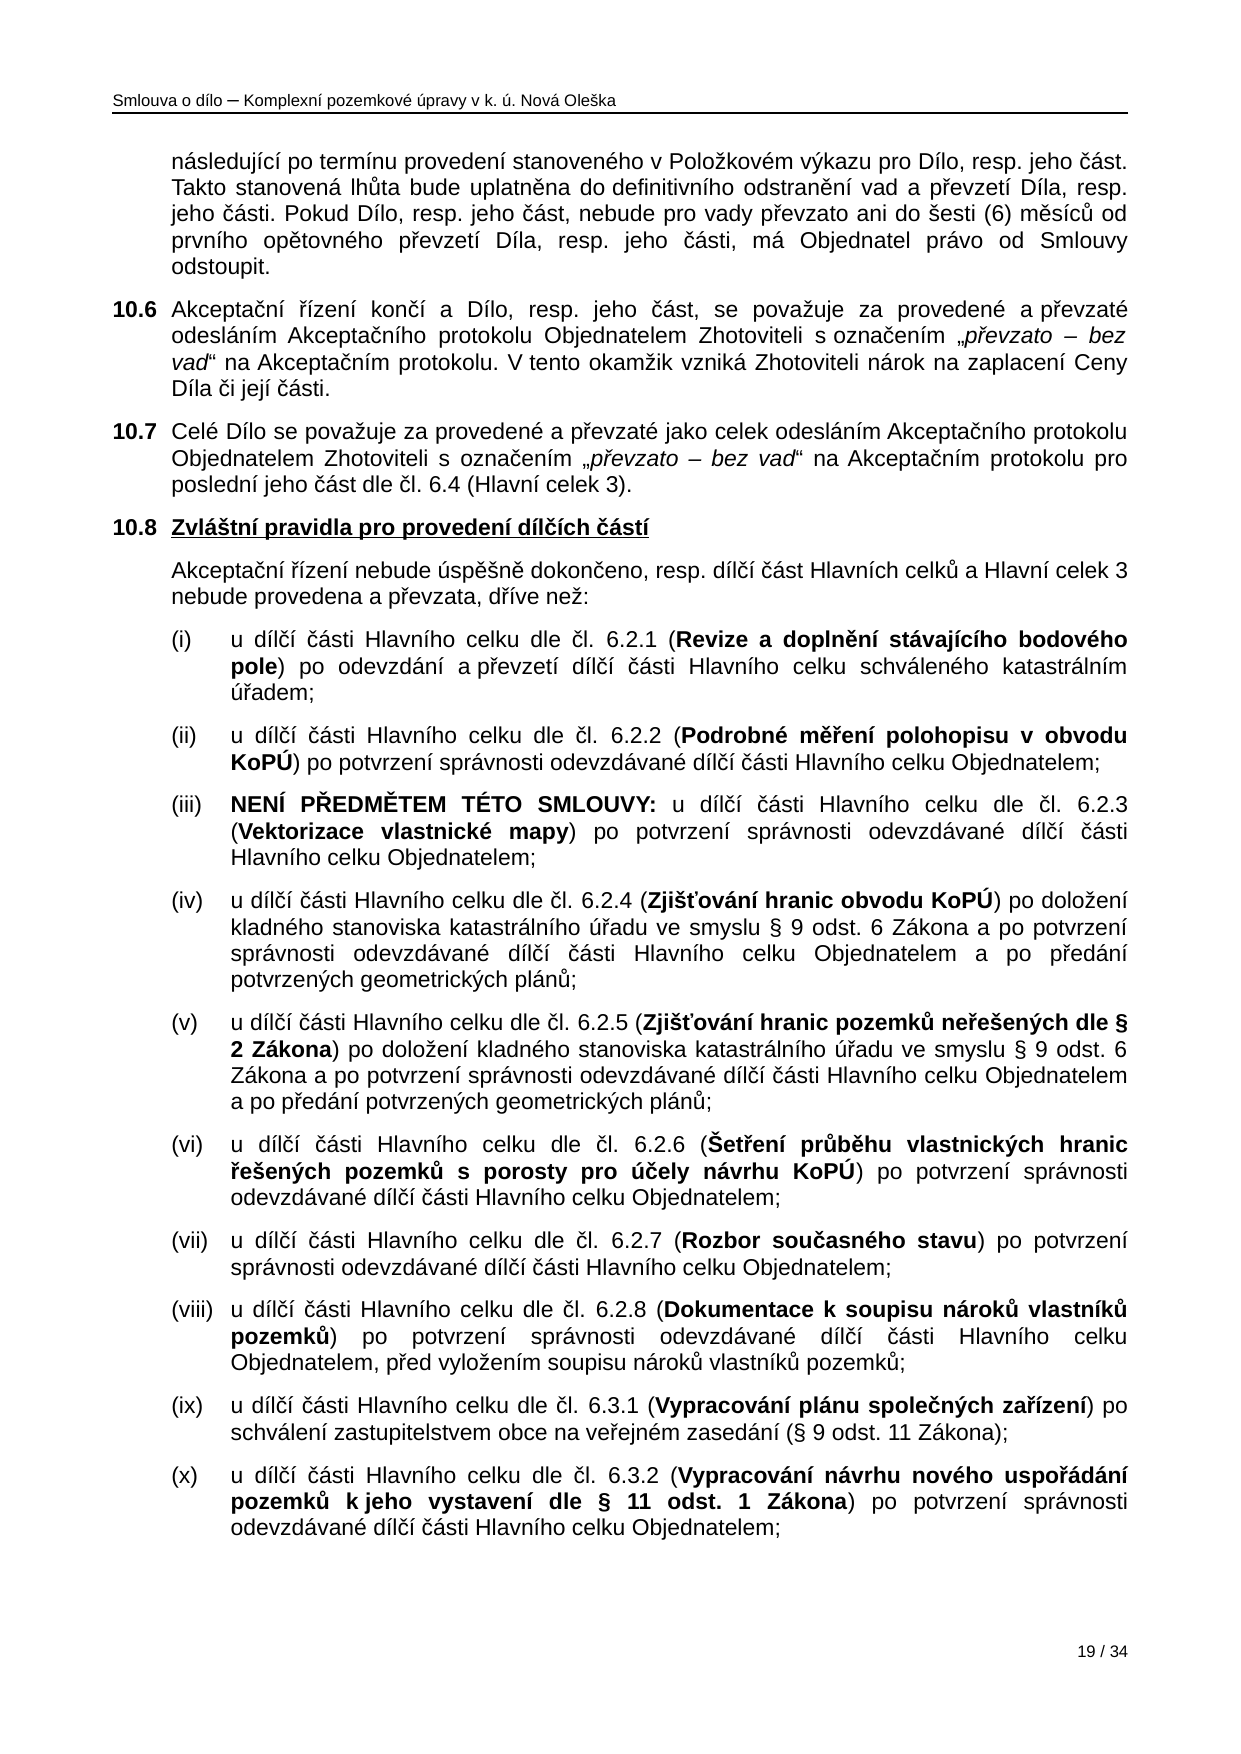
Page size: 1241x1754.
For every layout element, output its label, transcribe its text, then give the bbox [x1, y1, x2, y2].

list u dílčí části Hlavního celku dle čl. 6.2.1 (Revize a doplnění stávajícího bodového pole) po odevzdání a převzetí dílčí části Hlavního celku schváleného katastrálním úřadem; [171, 626, 1128, 705]
list u dílčí části Hlavního celku dle čl. 6.2.2 (Podrobné měření polohopisu v obvodu KoPÚ) po potvrzení správnosti odevzdávané dílčí části Hlavního celku Objednatelem; [171, 722, 1128, 775]
list u dílčí části Hlavního celku dle čl. 6.2.5 (Zjišťování hranic pozemků neřešených dle § 2 Zákona) po doložení kladného stanoviska katastrálního úřadu ve smyslu § 9 odst. 6 Zákona a po potvrzení správnosti odevzdávané dílčí části Hlavního celku Objednatelem a po předání potvrzených geometrických plánů; [171, 1009, 1128, 1115]
text Akceptační řízení končí a Dílo, resp. jeho část, se považuje za provedené a převzaté odesláním Akceptačního protokolu Objednatelem Zhotoviteli s označením „převzato – bez vad“ na Akceptačním protokolu. V tento okamžik vzniká Zhotoviteli nárok na zaplacení Ceny Díla či její části. [112, 296, 1128, 402]
list u dílčí části Hlavního celku dle čl. 6.2.4 (Zjišťování hranic obvodu KoPÚ) po doložení kladného stanoviska katastrálního úřadu ve smyslu § 9 odst. 6 Zákona a po potvrzení správnosti odevzdávané dílčí části Hlavního celku Objednatelem a po předání potvrzených geometrických plánů; [171, 887, 1128, 993]
text Zvláštní pravidla pro provedení dílčích částí [112, 514, 1128, 540]
list Akceptační řízení nebude úspěšně dokončeno, resp. dílčí část Hlavních celků a Hlavní celek 3 nebude provedena a převzata, dříve než: [171, 557, 1128, 610]
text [112, 148, 1128, 279]
list u dílčí části Hlavního celku dle čl. 6.2.8 (Dokumentace k soupisu nároků vlastníků pozemků) po potvrzení správnosti odevzdávané dílčí části Hlavního celku Objednatelem, před vyložením soupisu nároků vlastníků pozemků; [171, 1296, 1128, 1376]
text Celé Dílo se považuje za provedené a převzaté jako celek odesláním Akceptačního protokolu Objednatelem Zhotoviteli s označením „převzato – bez vad“ na Akceptačním protokolu pro poslední jeho část dle čl. 6.4 (Hlavní celek 3). [112, 418, 1128, 497]
list u dílčí části Hlavního celku dle čl. 6.2.7 (Rozbor současného stavu) po potvrzení správnosti odevzdávané dílčí části Hlavního celku Objednatelem; [171, 1227, 1128, 1280]
list u dílčí části Hlavního celku dle čl. 6.3.2 (Vypracování návrhu nového uspořádání pozemků k jeho vystavení dle § 11 odst. 1 Zákona) po potvrzení správnosti odevzdávané dílčí části Hlavního celku Objednatelem; [171, 1462, 1128, 1541]
list u dílčí části Hlavního celku dle čl. 6.2.6 (Šetření průběhu vlastnických hranic řešených pozemků s porosty pro účely návrhu KoPÚ) po potvrzení správnosti odevzdávané dílčí části Hlavního celku Objednatelem; [171, 1131, 1128, 1210]
list u dílčí části Hlavního celku dle čl. 6.3.1 (Vypracování plánu společných zařízení) po schválení zastupitelstvem obce na veřejném zasedání (§ 9 odst. 11 Zákona); [171, 1392, 1128, 1445]
list NENÍ PŘEDMĚTEM TÉTO SMLOUVY: u dílčí části Hlavního celku dle čl. 6.2.3 (Vektorizace vlastnické mapy) po potvrzení správnosti odevzdávané dílčí části Hlavního celku Objednatelem; [171, 791, 1128, 871]
